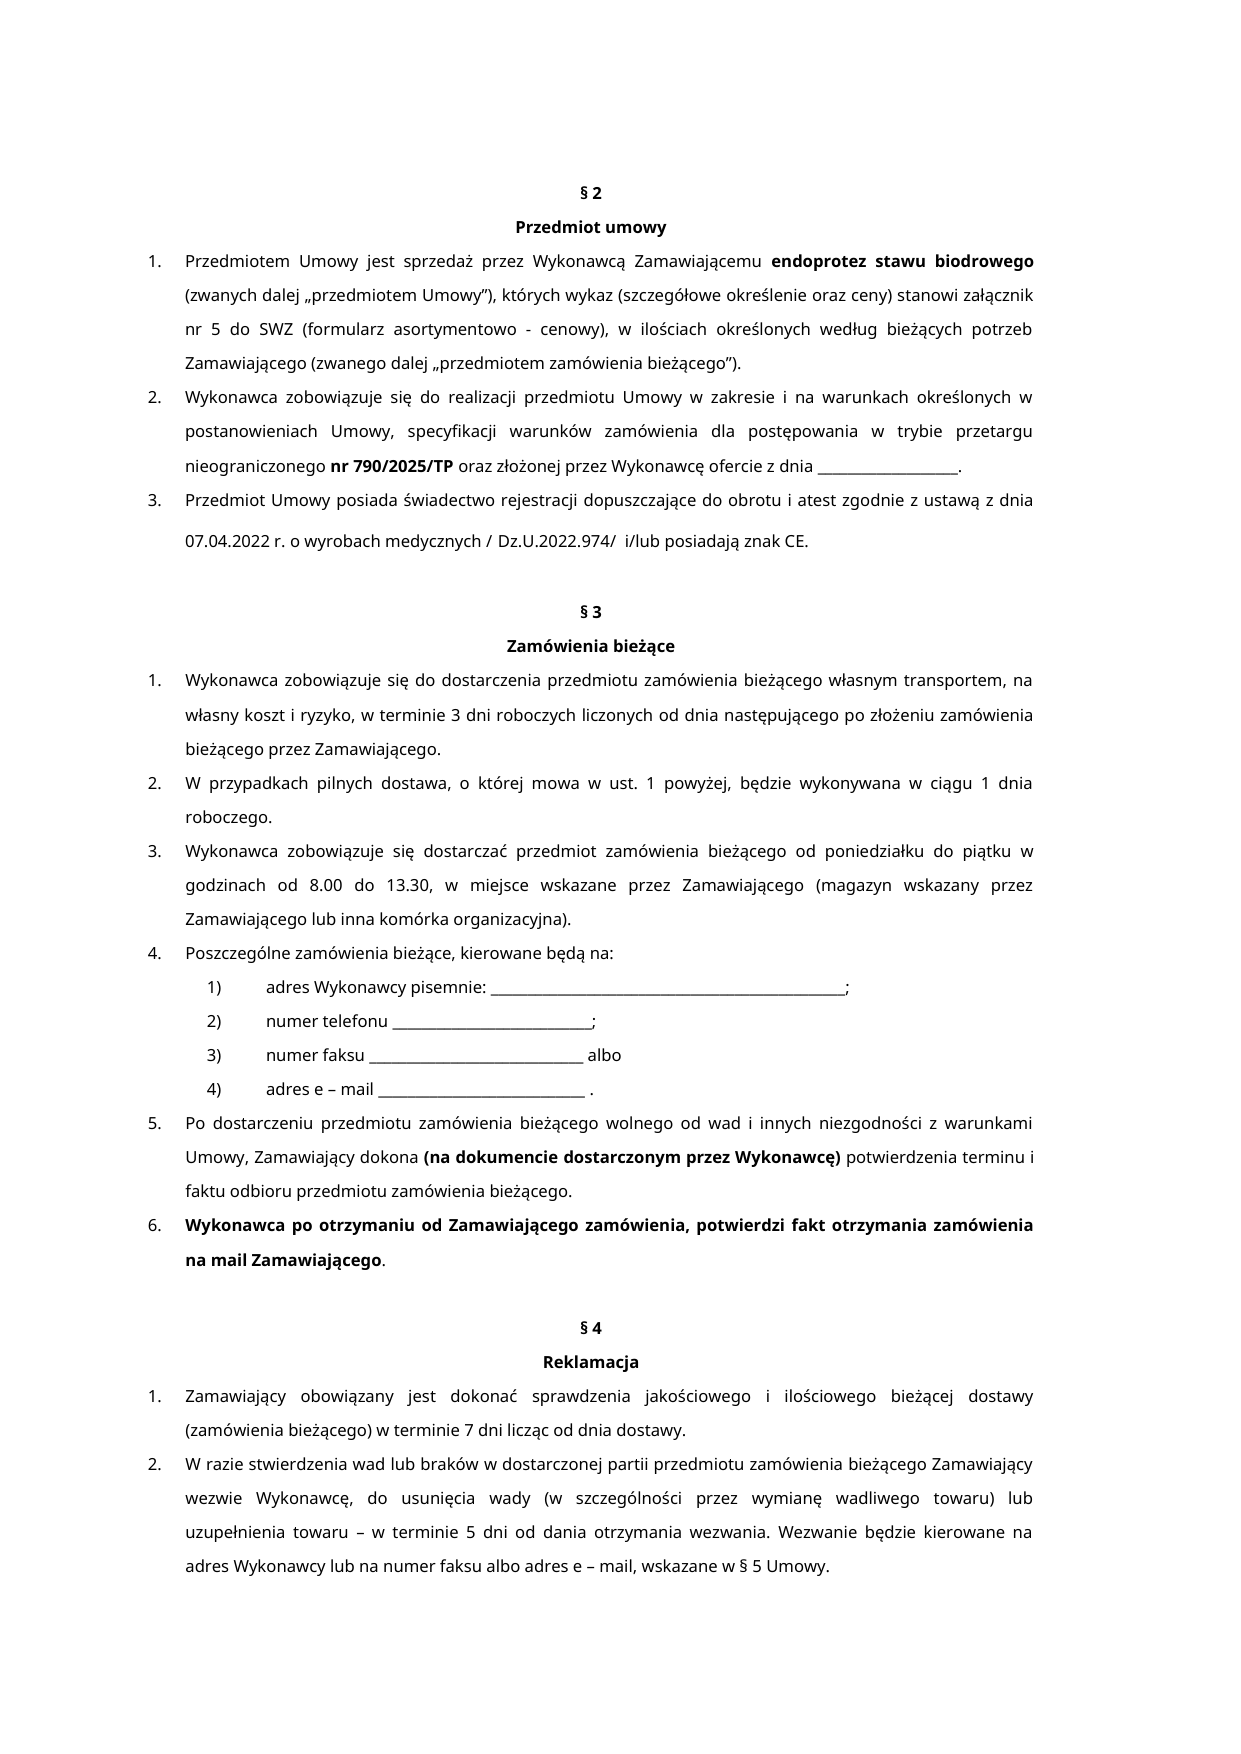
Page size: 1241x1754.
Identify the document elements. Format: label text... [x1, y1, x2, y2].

list Przedmiot Umowy posiada świadectwo rejestracji dopuszczające do obrotu i atest zgodnie z ustawą z dnia 07.04.2022 r. o wyrobach medycznych / Dz.U.2022.974/ i/lub posiadają znak CE. [148, 488, 1034, 553]
list numer telefonu ___________________________; [207, 1010, 1034, 1032]
list W przypadkach pilnych dostawa, o której mowa w ust. 1 powyżej, będzie wykonywana w ciągu 1 dnia roboczego. [148, 771, 1034, 828]
text Reklamacja [148, 1350, 1034, 1373]
list W razie stwierdzenia wad lub braków w dostarczonej partii przedmiotu zamówienia bieżącego Zamawiający wezwie Wykonawcę, do usunięcia wady (w szczególności przez wymianę wadliwego towaru) lub uzupełnienia towaru – w terminie 5 dni od dania otrzymania wezwania. Wezwanie będzie kierowane na adres Wykonawcy lub na numer faksu albo adres e – mail, wskazane w § 5 Umowy. [148, 1452, 1034, 1577]
list adres e – mail ____________________________ . [207, 1078, 1034, 1101]
list Wykonawca po otrzymaniu od Zamawiającego zamówienia, potwierdzi fakt otrzymania zamówienia na mail Zamawiającego. [148, 1214, 1034, 1271]
text Zamówienia bieżące [148, 635, 1034, 658]
text § 3 [148, 601, 1034, 624]
list Poszczególne zamówienia bieżące, kierowane będą na: [148, 942, 1034, 964]
text Przedmiot umowy [148, 216, 1034, 238]
list Wykonawca zobowiązuje się dostarczać przedmiot zamówienia bieżącego od poniedziałku do piątku w godzinach od 8.00 do 13.30, w miejsce wskazane przez Zamawiającego (magazyn wskazany przez Zamawiającego lub inna komórka organizacyjna). [148, 839, 1034, 930]
list Wykonawca zobowiązuje się do realizacji przedmiotu Umowy w zakresie i na warunkach określonych w postanowieniach Umowy, specyfikacji warunków zamówienia dla postępowania w trybie przetargu nieograniczonego nr 790/2025/TP oraz złożonej przez Wykonawcę ofercie z dnia ___________________. [148, 386, 1034, 477]
list adres Wykonawcy pisemnie: ________________________________________________; [207, 976, 1034, 998]
list Przedmiotem Umowy jest sprzedaż przez Wykonawcą Zamawiającemu endoprotez stawu biodrowego (zwanych dalej „przedmiotem Umowy”), których wykaz (szczegółowe określenie oraz ceny) stanowi załącznik nr 5 do SWZ (formularz asortymentowo - cenowy), w ilościach określonych według bieżących potrzeb Zamawiającego (zwanego dalej „przedmiotem zamówienia bieżącego”). [148, 250, 1034, 375]
text § 2 [148, 182, 1034, 204]
list Wykonawca zobowiązuje się do dostarczenia przedmiotu zamówienia bieżącego własnym transportem, na własny koszt i ryzyko, w terminie 3 dni roboczych liczonych od dnia następującego po złożeniu zamówienia bieżącego przez Zamawiającego. [148, 669, 1034, 760]
text § 4 [148, 1316, 1034, 1339]
list Po dostarczeniu przedmiotu zamówienia bieżącego wolnego od wad i innych niezgodności z warunkami Umowy, Zamawiający dokona (na dokumencie dostarczonym przez Wykonawcę) potwierdzenia terminu i faktu odbioru przedmiotu zamówienia bieżącego. [148, 1112, 1034, 1203]
list numer faksu _____________________________ albo [207, 1044, 1034, 1066]
list Zamawiający obowiązany jest dokonać sprawdzenia jakościowego i ilościowego bieżącej dostawy (zamówienia bieżącego) w terminie 7 dni licząc od dnia dostawy. [148, 1384, 1034, 1441]
